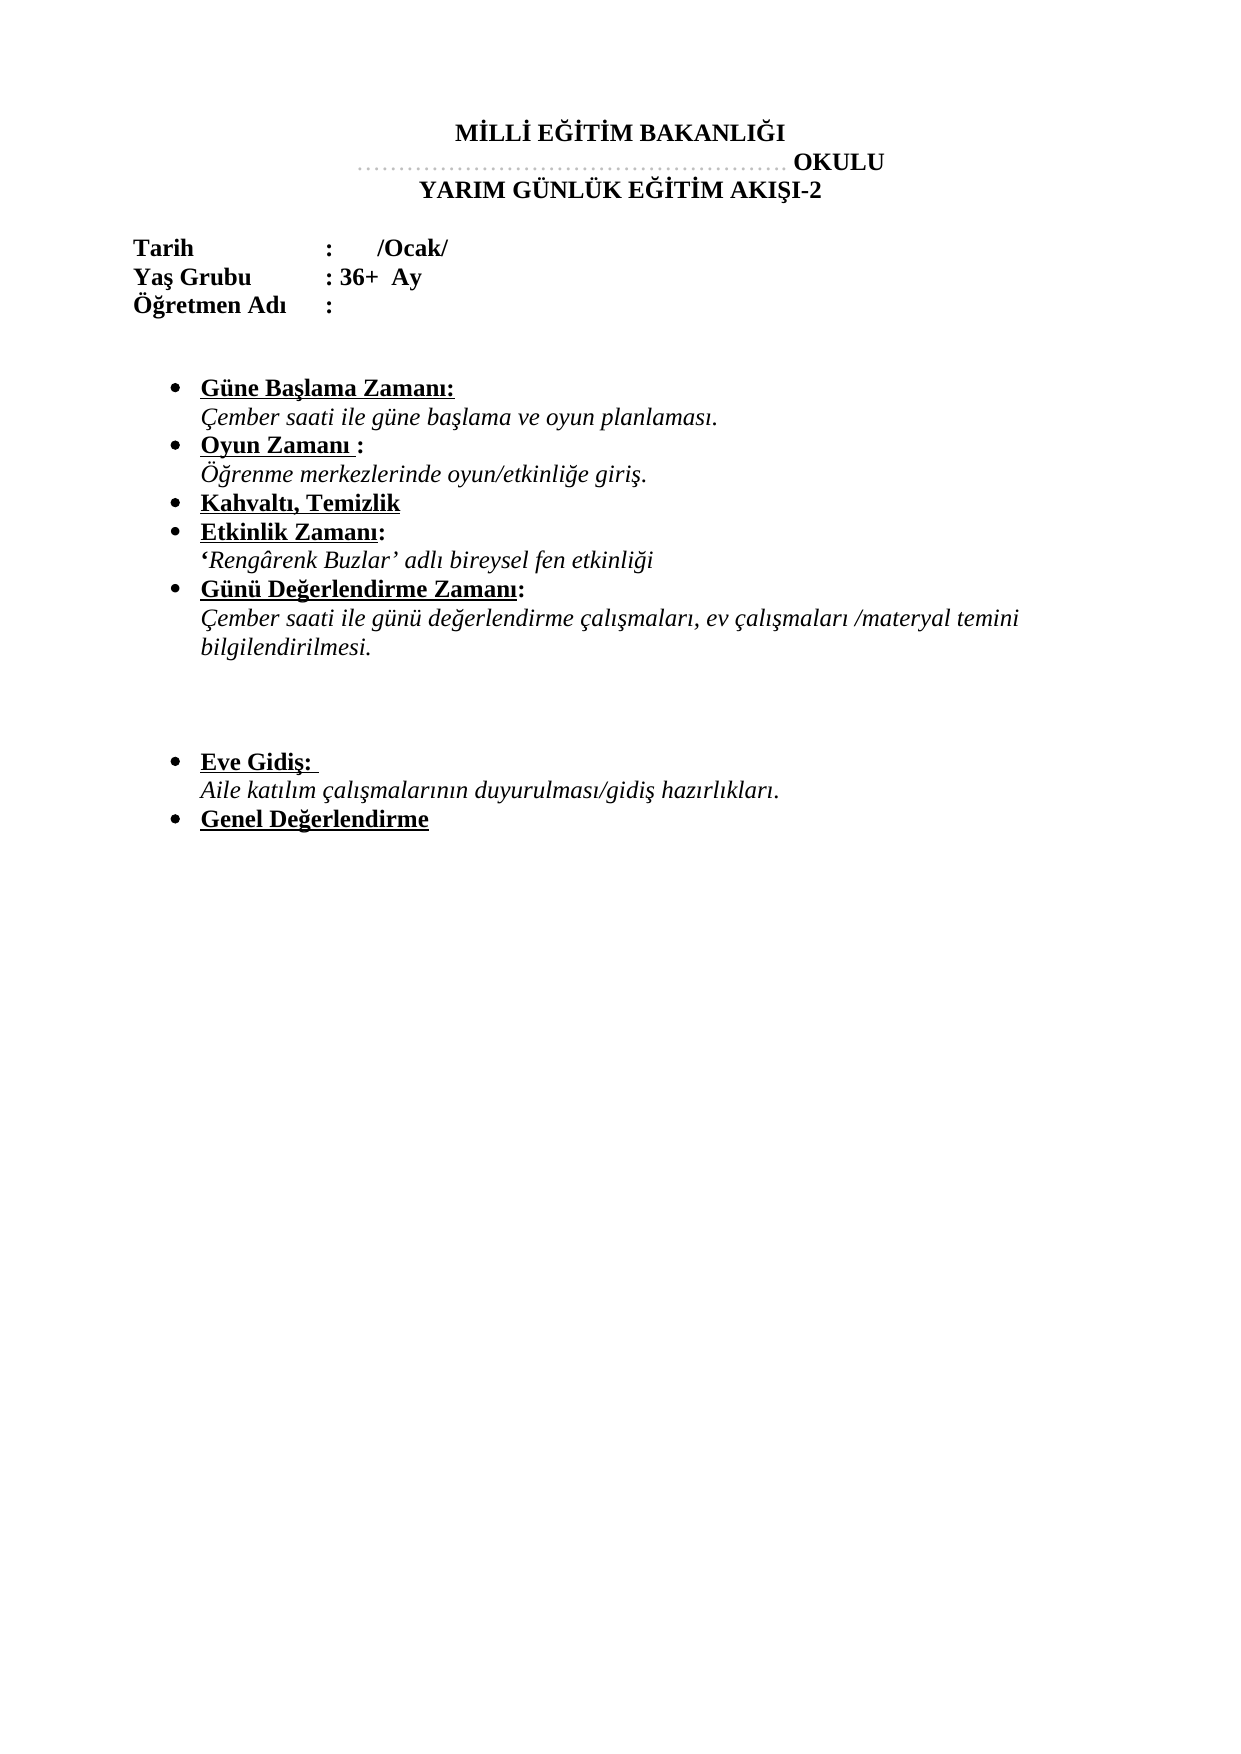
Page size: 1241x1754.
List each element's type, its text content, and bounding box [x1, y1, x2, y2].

list ‘Rengârenk Buzlar’ adlı bireysel fen etkinliği [200, 546, 1070, 574]
list Güne Başlama Zamanı: [171, 373, 1070, 402]
list Öğrenme merkezlerinde oyun/etkinliğe giriş. [200, 459, 1070, 488]
list Çember saati ile güne başlama ve oyun planlaması. [200, 402, 1070, 431]
text Öğretmen Adı : [133, 291, 1092, 319]
list Oyun Zamanı : [171, 431, 1070, 459]
text MİLLİ EĞİTİM BAKANLIĞI [148, 118, 1092, 147]
list Günü Değerlendirme Zamanı: [171, 574, 1070, 603]
list Çember saati ile günü değerlendirme çalışmaları, ev çalışmaları /materyal temini bilgilendirilmesi. [200, 603, 1070, 661]
text YARIM GÜNLÜK EĞİTİM AKIŞI-2 [148, 176, 1092, 204]
list Eve Gidiş: [171, 747, 1070, 776]
list Etkinlik Zamanı: [171, 517, 1070, 546]
text ……………………………………………. OKULU [148, 147, 1092, 176]
text Yaş Grubu : 36+ Ay [133, 262, 1092, 291]
list Kahvaltı, Temizlik [171, 488, 1070, 517]
list Genel Değerlendirme [171, 804, 1070, 833]
text Tarih : /Ocak/ [133, 233, 1092, 262]
list Aile katılım çalışmalarının duyurulması/gidiş hazırlıkları. [200, 776, 1070, 804]
